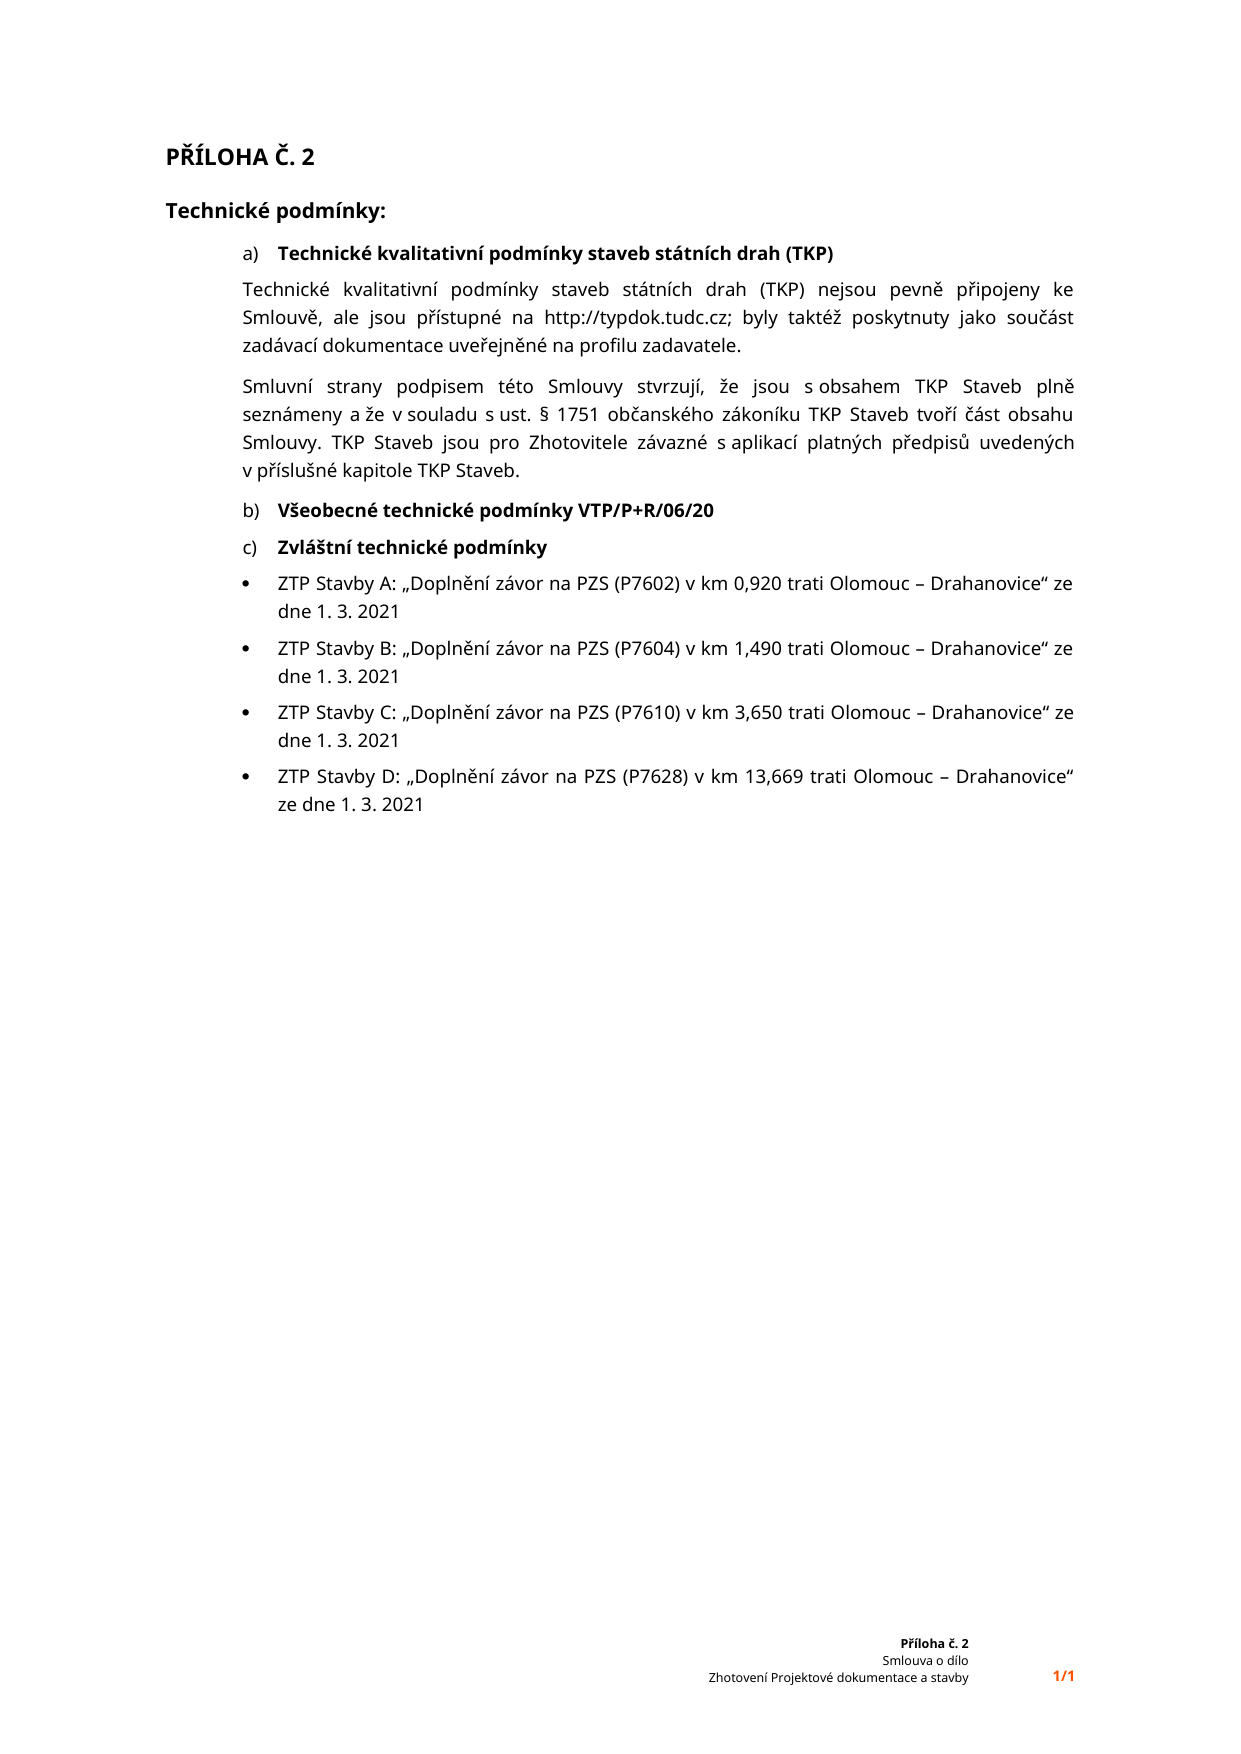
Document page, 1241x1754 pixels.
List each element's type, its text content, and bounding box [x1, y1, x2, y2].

list ZTP Stavby A: „Doplnění závor na PZS (P7602) v km 0,920 trati Olomouc – Drahanovice“ ze dne 1. 3. 2021 [242, 571, 1075, 624]
text Příloha č. 2 [165, 141, 1075, 173]
list ZTP Stavby C: „Doplnění závor na PZS (P7610) v km 3,650 trati Olomouc – Drahanovice“ ze dne 1. 3. 2021 [242, 699, 1075, 753]
list ZTP Stavby B: „Doplnění závor na PZS (P7604) v km 1,490 trati Olomouc – Drahanovice“ ze dne 1. 3. 2021 [242, 635, 1075, 688]
text Všeobecné technické podmínky VTP/P+R/06/20 [242, 498, 1075, 523]
list ZTP Stavby D: „Doplnění závor na PZS (P7628) v km 13,669 trati Olomouc – Drahanovice“ ze dne 1. 3. 2021 [242, 764, 1075, 817]
text Zvláštní technické podmínky [242, 534, 1075, 560]
text Technické podmínky: [165, 197, 1075, 225]
list Technické kvalitativní podmínky staveb státních drah (TKP) [242, 240, 1075, 266]
text Smluvní strany podpisem této Smlouvy stvrzují, že jsou s obsahem TKP Staveb plně seznámeny a že v souladu s ust. § 1751 občanského zákoníku TKP Staveb tvoří část obsahu Smlouvy. TKP Staveb jsou pro Zhotovitele závazné s aplikací platných předpisů uvedených v příslušné kapitole TKP Staveb. [242, 373, 1075, 483]
text Technické kvalitativní podmínky staveb státních drah (TKP) nejsou pevně připojeny ke Smlouvě, ale jsou přístupné na http://typdok.tudc.cz; byly taktéž poskytnuty jako součást zadávací dokumentace uveřejněné na profilu zadavatele. [242, 277, 1075, 358]
